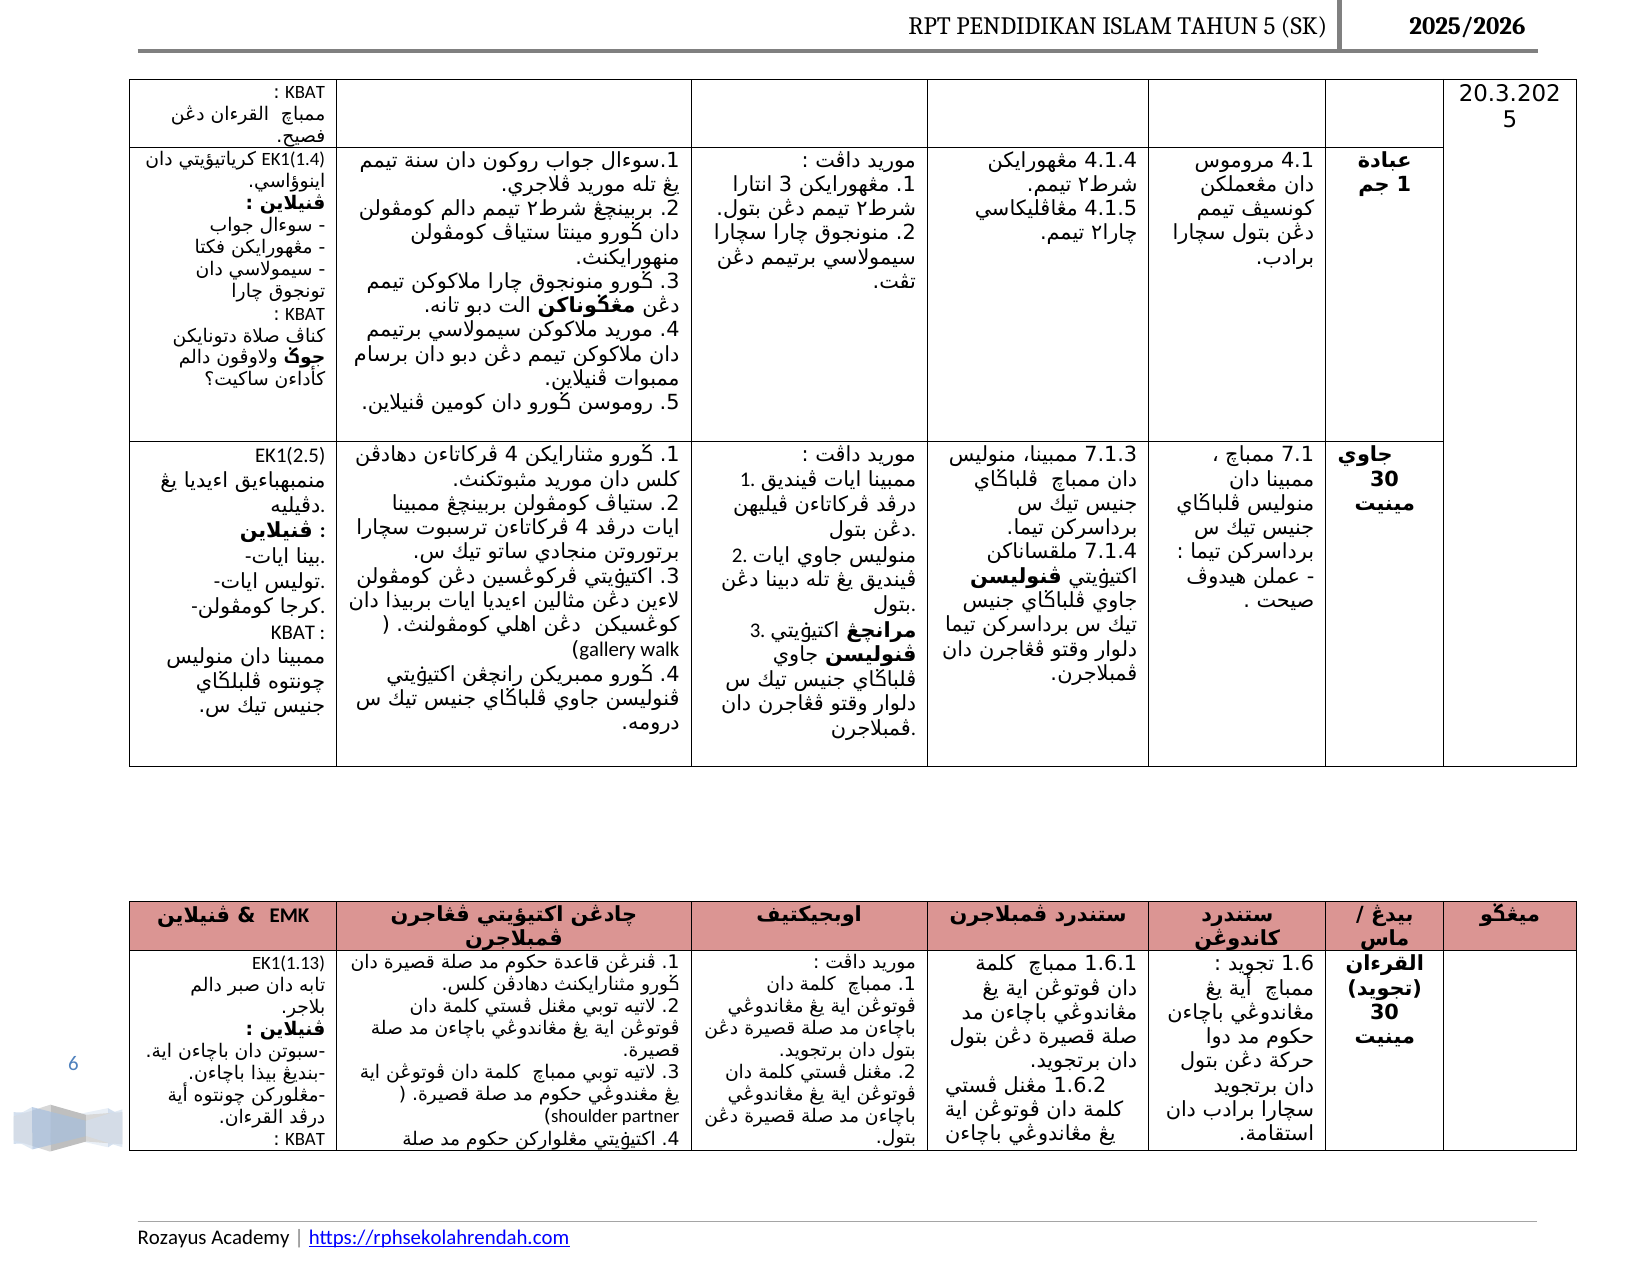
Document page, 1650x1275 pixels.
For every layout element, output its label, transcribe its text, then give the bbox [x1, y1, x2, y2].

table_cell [337, 80, 691, 147]
table_header ميڠݢو [1444, 902, 1576, 950]
table_cell 4.1.4 مڠهورايكن شرط٢ تيمم. 4.1.5 مڠاڤليكاسي چارا٢ تيمم. [928, 148, 1148, 441]
table_header ستندرد كاندوڠن [1149, 902, 1325, 950]
table_header چادڠن اكتيؤيتي ڤڠاجرن ڤمبلاجرن [337, 902, 691, 950]
table_cell 7.1.3 ممبينا، منوليس دان ممباچ ڤلباݢاي جنيس تيك س برداسركن تيما. 7.1.4 ملقساناكن اكتيۏيتي ڤنوليسن جاوي ڤلباݢاي جنيس تيك س برداسركن تيما دلوار وقتو ڤڠاجرن دان ڤمبلاجرن. [928, 442, 1148, 766]
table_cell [1149, 951, 1325, 1150]
table_cell جاوي 30 مينيت [1326, 442, 1443, 766]
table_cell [692, 80, 927, 147]
table_cell موريد داڤت : 1. مڠهورايكن 3 انتارا شرط٢ تيمم دڠن بتول. 2. منونجوق چارا سچارا سيمولاسي برتيمم دڠن تڤت. [692, 148, 927, 441]
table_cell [1149, 80, 1325, 147]
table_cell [928, 951, 1148, 1150]
table_cell 1.سوءال جواب روكون دان سنة تيمم يڠ تله موريد ڤلاجري. 2. بربينچڠ شرط٢ تيمم دالم كومڤولن دان ݢورو مينتا ستياڤ كومڤولن منهورايكنث. 3. ݢورو منونجوق چارا ملاكوكن تيمم دڠن مڠݢوناكن الت دبو تانه. 4. موريد ملاكوكن سيمولاسي برتيمم دان ملاكوكن تيمم دڠن دبو دان برسام ممبوات ڤنيلاين. 5. روموسن ݢورو دان كومين ڤنيلاين. [337, 148, 691, 441]
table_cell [692, 951, 927, 1150]
table_cell EK1(1.4) كرياتيؤيتي دان اينوؤاسي. ڤنيلاين : - سوءال جواب - مڠهورايكن فكتا - سيمولاسي دان تونجوق چارا KBAT : كناڤ صلاة دتونايكن جوݢ ولاوڤون دالم كأداءن ساكيت؟ [130, 148, 336, 441]
table_cell 1. ݢورو مثنارايكن 4 ڤركاتاءن دهادڤن كلس دان موريد مثبوتكنث. 2. ستياڤ كومڤولن بربينچڠ ممبينا ايات درڤد 4 ڤركاتاءن ترسبوت سچارا برتوروتن منجادي ساتو تيك س. 3. اكتيۏيتي ڤركوڠسين دڠن كومڤولن لاءين دڠن مثالين اءيديا ايات بربيذا دان كوڠسيكن دڠن اهلي كومڤولنث. (gallery walk) 4. ݢورو ممبريكن رانچڠن اكتيۏيتي ڤنوليسن جاوي ڤلباݢاي جنيس تيك س درومه. [337, 442, 691, 766]
table_header بيدڠ / ماس [1326, 902, 1443, 950]
table_header EMK & ڤنيلاين [130, 902, 336, 950]
table_cell EK1(2.5) منمبهباءيق اءيديا يڠ دڤيليه. ڤنيلاين : -بينا ايات. -توليس ايات. -كرجا كومڤولن. KBAT : ممبينا دان منوليس چونتوه ڤلبلݢاي جنيس تيك س. [130, 442, 336, 766]
table_cell 4.1 مروموس دان مڠعملكن كونسيڤ تيمم دڠن بتول سچارا برادب. [1149, 148, 1325, 441]
table_cell 7.1 ممباچ ، ممبينا دان منوليس ڤلباݢاي جنيس تيك س برداسركن تيما : - عملن هيدوڤ صيحت . [1149, 442, 1325, 766]
table_header ستندرد ڤمبلاجرن [928, 902, 1148, 950]
table_cell موريد داڤت : 1. ممبينا ايات ڤينديق درڤد ڤركاتاءن ڤيليهن دڠن بتول. 2. منوليس جاوي ايات ڤينديق يڠ تله دبينا دڠن بتول. 3. مرانچڠ اكتيۏيتي ڤنوليسن جاوي ڤلباݢاي جنيس تيك س دلوار وقتو ڤڠاجرن دان ڤمبلاجرن. [692, 442, 927, 766]
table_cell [337, 951, 691, 1150]
table_cell عبادة 1 جم [1326, 148, 1443, 441]
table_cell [1326, 80, 1443, 147]
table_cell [1444, 951, 1576, 1150]
table_header اوبجيكتيف [692, 902, 927, 950]
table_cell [1326, 951, 1443, 1150]
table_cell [130, 951, 336, 1150]
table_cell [928, 80, 1148, 147]
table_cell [130, 80, 336, 147]
